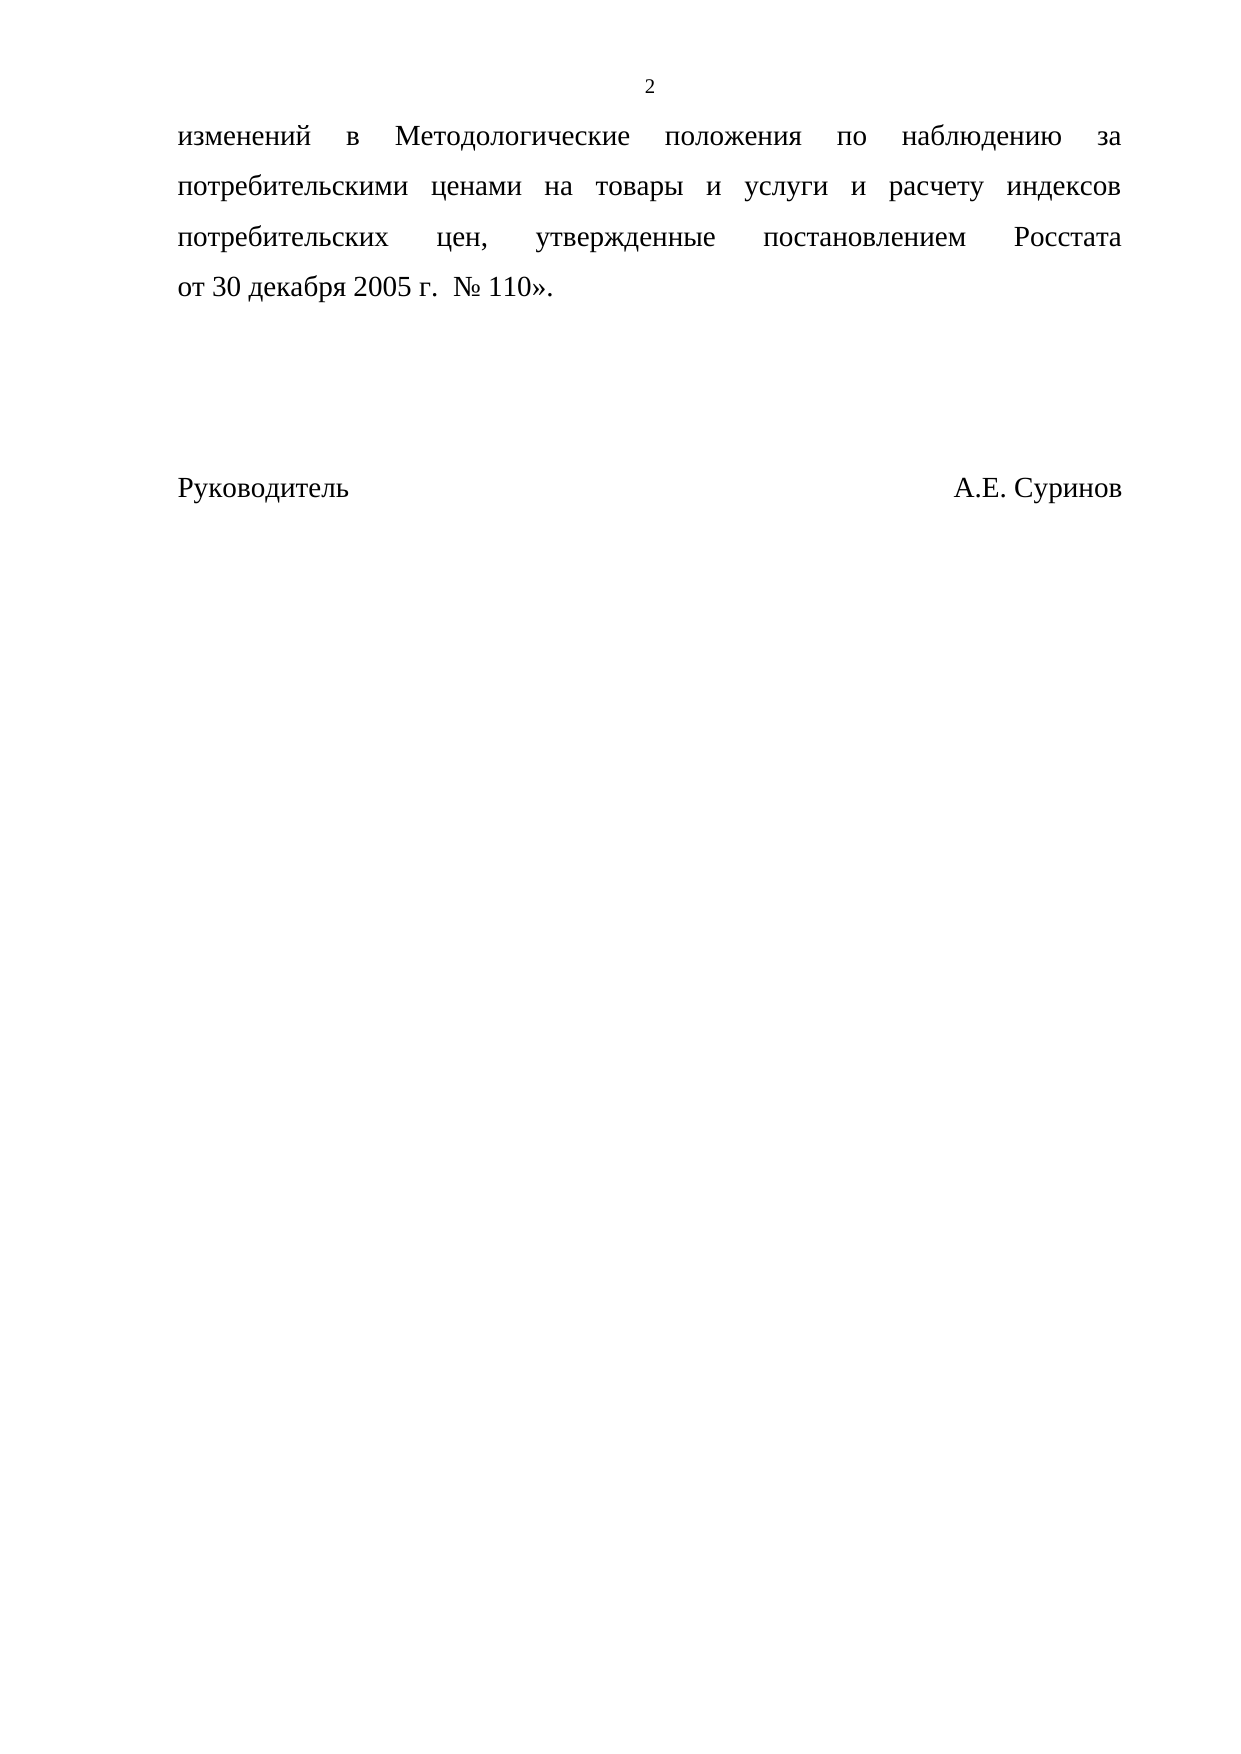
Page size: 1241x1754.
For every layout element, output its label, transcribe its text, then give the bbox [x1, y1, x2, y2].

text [177, 118, 1122, 303]
table_header Руководитель [166, 470, 664, 504]
table_header А.Е. Суринов [664, 470, 1133, 504]
